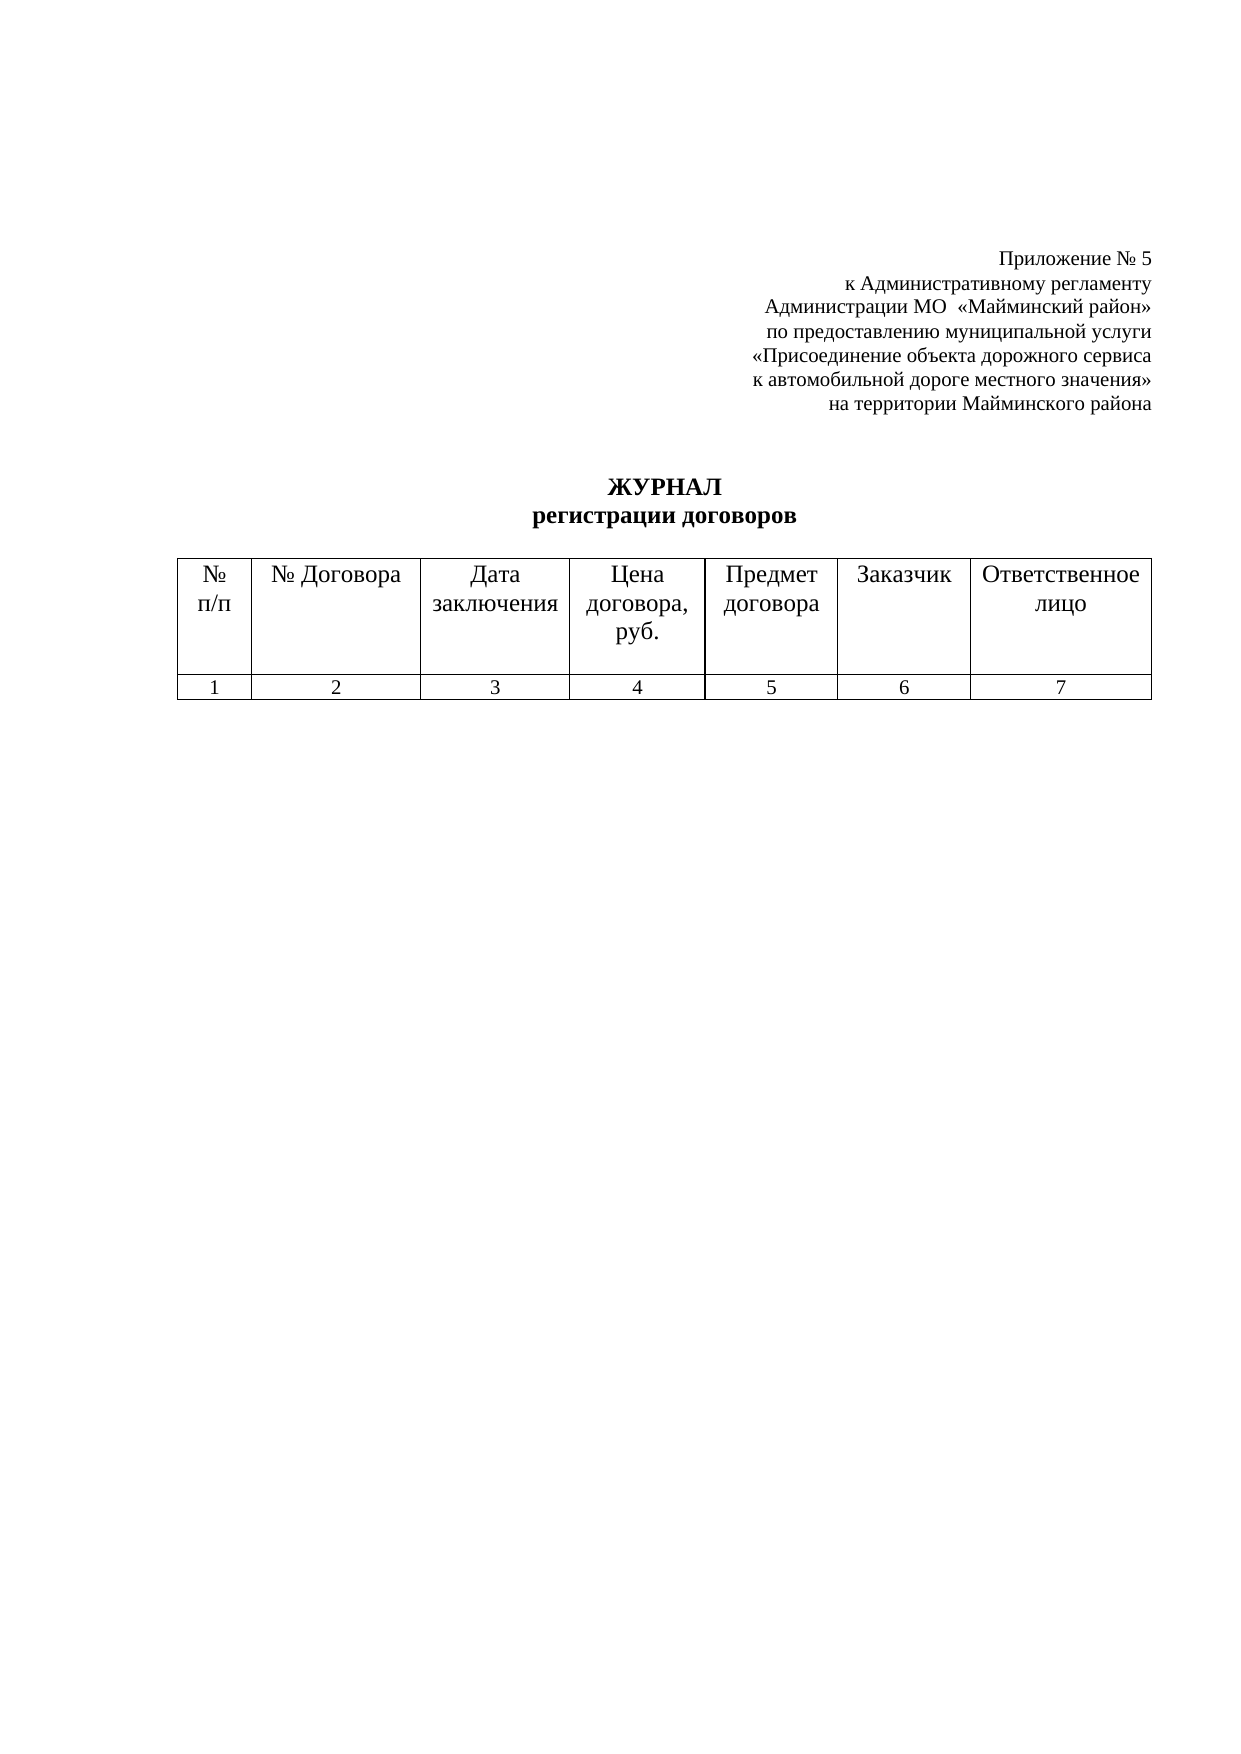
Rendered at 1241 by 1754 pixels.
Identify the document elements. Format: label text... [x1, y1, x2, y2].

table_cell 2 [252, 675, 420, 699]
text Администрации МО «Майминский район» [177, 294, 1152, 318]
table_header Предмет договора [706, 559, 837, 674]
table_header № п/п [178, 559, 251, 674]
text на территории Майминского района [177, 391, 1152, 415]
table_cell 6 [838, 675, 970, 699]
table_cell 4 [570, 675, 704, 699]
text «Присоединение объекта дорожного сервиса [177, 343, 1152, 367]
table_cell 5 [706, 675, 837, 699]
table_cell 7 [971, 675, 1151, 699]
table_cell 1 [178, 675, 251, 699]
text регистрации договоров [177, 500, 1152, 529]
text Приложение № 5 [177, 246, 1152, 270]
table_header № Договора [252, 559, 420, 674]
table_cell 3 [421, 675, 569, 699]
text по предоставлению муниципальной услуги [177, 318, 1152, 343]
table_header Ответственное лицо [971, 559, 1151, 674]
text к автомобильной дороге местного значения» [177, 367, 1152, 391]
table_header Заказчик [838, 559, 970, 674]
text к Административному регламенту [177, 270, 1152, 294]
table_header Дата заключения [421, 559, 569, 674]
text ЖУРНАЛ [177, 472, 1152, 500]
table_header Цена договора, руб. [570, 559, 704, 674]
